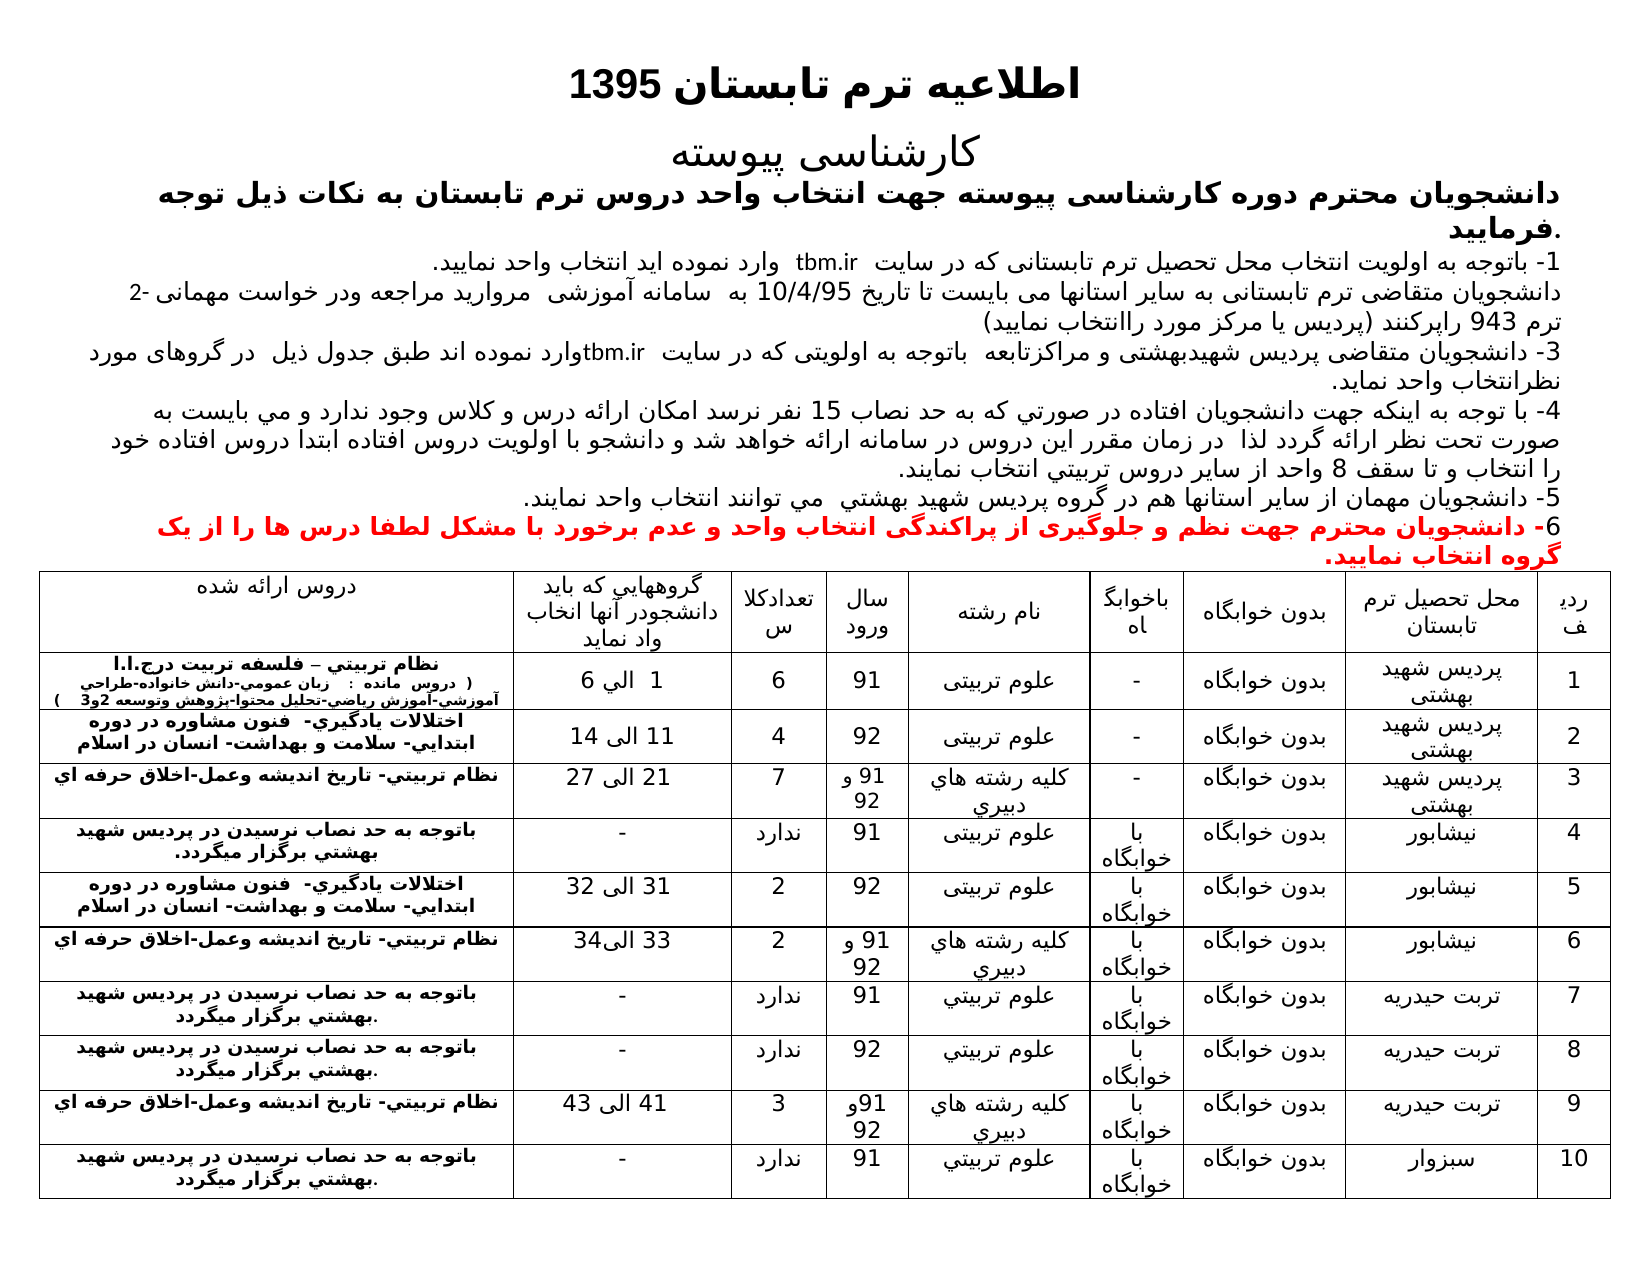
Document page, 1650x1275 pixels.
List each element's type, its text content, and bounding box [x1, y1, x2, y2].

table_cell نیشابور [1346, 928, 1537, 981]
table_cell ندارد [732, 1145, 826, 1198]
table_cell پردیس شهید بهشتی [1346, 764, 1537, 818]
table_cell با خوابگاه [1091, 873, 1183, 926]
table_cell باتوجه به حد نصاب نرسيدن در پرديس شهيد بهشتي برگزار ميگردد. [40, 982, 513, 1035]
table_cell 92 [827, 1036, 908, 1089]
table_cell كليه رشته هاي دبيري [909, 1091, 1089, 1144]
table_cell با خوابگاه [1091, 1091, 1183, 1144]
table_cell 91 [827, 982, 908, 1035]
table_cell تربت حیدریه [1346, 1091, 1537, 1144]
table_cell نیشابور [1346, 819, 1537, 872]
table_cell 31 الی 32 [514, 873, 731, 926]
table_cell 41 الی 43 [514, 1091, 731, 1144]
table_cell نظام تربيتي- تاريخ انديشه وعمل-اخلاق حرفه اي [40, 928, 513, 981]
table_cell پردیس شهید بهشتی [1346, 710, 1537, 763]
table_cell بدون خوابگاه [1184, 710, 1345, 763]
table_cell كليه رشته هاي دبيري [909, 764, 1089, 818]
table_cell علوم تربيتي [909, 1036, 1089, 1089]
table_cell 1 الي 6 [514, 653, 731, 709]
table_cell 2 [1538, 710, 1610, 763]
table_cell 91 [827, 1145, 908, 1198]
table_header بدون خوابگاه [1184, 572, 1345, 652]
table_cell 4 [732, 710, 826, 763]
table_cell 92 [827, 710, 908, 763]
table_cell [40, 1145, 513, 1198]
table_cell بدون خوابگاه [1184, 653, 1345, 709]
table_header نام رشته [909, 572, 1089, 652]
table_cell 91 و92 [827, 928, 908, 981]
table_cell 9 [1538, 1091, 1610, 1144]
table_cell پردیس شهید بهشتی [1346, 653, 1537, 709]
table_cell 6 [1538, 928, 1610, 981]
table_header ردیف [1538, 572, 1610, 652]
table_header باخوابگاه [1091, 572, 1183, 652]
table_cell - [1091, 710, 1183, 763]
table_cell 21 الی 27 [514, 764, 731, 818]
text کارشناسی پیوسته [89, 128, 1561, 176]
table_cell ندارد [732, 1036, 826, 1089]
table_cell - [514, 1036, 731, 1089]
table_cell كليه رشته هاي دبيري [909, 928, 1089, 981]
table_cell باتوجه به حد نصاب نرسيدن در پرديس شهيد بهشتي برگزار ميگردد. [40, 819, 513, 872]
table_cell - [1091, 764, 1183, 818]
table_cell 2 [732, 873, 826, 926]
table_cell سبزوار [1346, 1145, 1537, 1198]
table_cell علوم تربیتی [909, 710, 1089, 763]
table_header محل تحصیل ترم تابستان [1346, 572, 1537, 652]
table_cell 3 [1538, 764, 1610, 818]
table_cell بدون خوابگاه [1184, 1145, 1345, 1198]
table_cell نیشابور [1346, 873, 1537, 926]
table_cell با خوابگاه [1091, 982, 1183, 1035]
table_cell 91 و92 [827, 764, 908, 818]
text دانشجویان محترم دوره کارشناسی پیوسته جهت انتخاب واحد دروس ترم تابستان به نکات ذیل توجه فرمایید. [89, 176, 1561, 246]
table_cell ندارد [732, 819, 826, 872]
text اطلاعیه ترم تابستان 1395 [89, 59, 1561, 107]
table_cell بدون خوابگاه [1184, 764, 1345, 818]
table_cell 5 [1538, 873, 1610, 926]
table_cell تربت حیدریه [1346, 1036, 1537, 1089]
table_cell 92 [827, 873, 908, 926]
table_cell بدون خوابگاه [1184, 928, 1345, 981]
table_header تعدادكلاس [732, 572, 826, 652]
text 5- دانشجويان مهمان از ساير استانها هم در گروه پرديس شهيد بهشتي مي توانند انتخاب واحد نمايند. [89, 483, 1561, 512]
table_cell علوم تربيتي [909, 1145, 1089, 1198]
table_cell علوم تربیتی [909, 653, 1089, 709]
text 3- دانشجویان متقاضی پردیس شهیدبهشتی و مراکزتابعه باتوجه به اولویتی که در سایت tbm.irوارد نموده اند طبق جدول ذیل در گروهای مورد نظرانتخاب واحد نماید. [89, 336, 1561, 396]
table_cell تربت حیدریه [1346, 982, 1537, 1035]
table_cell با خوابگاه [1091, 819, 1183, 872]
text 4- با توجه به اينكه جهت دانشجويان افتاده در صورتي كه به حد نصاب 15 نفر نرسد امكان ارائه درس و كلاس وجود ندارد و مي بايست به صورت تحت نظر ارائه گردد لذا در زمان مقرر اين دروس در سامانه ارائه خواهد شد و دانشجو با اولويت دروس افتاده ابتدا دروس افتاده خود را انتخاب و تا سقف 8 واحد از ساير دروس تربيتي انتخاب نمايند. [89, 396, 1561, 483]
table_cell علوم تربیتی [909, 819, 1089, 872]
table_cell بدون خوابگاه [1184, 1036, 1345, 1089]
table_cell 8 [1538, 1036, 1610, 1089]
table_cell 7 [1538, 982, 1610, 1035]
table_cell 10 [1538, 1145, 1610, 1198]
table_cell اختلالات يادگيري- فنون مشاوره در دوره ابتدايي- سلامت و بهداشت- انسان در اسلام [40, 873, 513, 926]
text 1- باتوجه به اولویت انتخاب محل تحصیل ترم تابستانی که در سایت tbm.ir وارد نموده اید انتخاب واحد نمایید. [89, 246, 1561, 276]
table_cell با خوابگاه [1091, 1036, 1183, 1089]
table_cell اختلالات يادگيري- فنون مشاوره در دوره ابتدايي- سلامت و بهداشت- انسان در اسلام [40, 710, 513, 763]
text 6- دانشجویان محترم جهت نظم و جلوگیری از پراکندگی انتخاب واحد و عدم برخورد با مشکل لطفا درس ها را از یک گروه انتخاب نمایید. [89, 512, 1561, 571]
table_cell با خوابگاه [1091, 1145, 1183, 1198]
table_cell 1 [1538, 653, 1610, 709]
table_cell با خوابگاه [1091, 928, 1183, 981]
table_cell بدون خوابگاه [1184, 873, 1345, 926]
table_cell 7 [732, 764, 826, 818]
table_cell بدون خوابگاه [1184, 982, 1345, 1035]
table_cell 6 [732, 653, 826, 709]
table_cell 11 الی 14 [514, 710, 731, 763]
table_cell ندارد [732, 982, 826, 1035]
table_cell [40, 1091, 513, 1144]
table_cell 3 [732, 1091, 826, 1144]
table_cell 4 [1538, 819, 1610, 872]
table_cell بدون خوابگاه [1184, 1091, 1345, 1144]
table_cell 2 [732, 928, 826, 981]
table_cell بدون خوابگاه [1184, 819, 1345, 872]
table_cell باتوجه به حد نصاب نرسيدن در پرديس شهيد بهشتي برگزار ميگردد. [40, 1036, 513, 1089]
table_cell علوم تربيتي [909, 982, 1089, 1035]
table_cell 91 [827, 819, 908, 872]
table_cell - [1091, 653, 1183, 709]
table_cell 91و92 [827, 1091, 908, 1144]
table_cell - [514, 819, 731, 872]
table_cell نظام تربيتي- تاريخ انديشه وعمل-اخلاق حرفه اي [40, 764, 513, 818]
table_cell نظام تربيتي – فلسفه تربيت درج.ا.ا ( دروس مانده : زبان عمومي-دانش خانواده-طراحي آموزشي-آموزش رياضي-تحليل محتوا-پژوهش وتوسعه 2و3 ) [40, 653, 513, 709]
table_cell - [514, 982, 731, 1035]
table_cell 91 [827, 653, 908, 709]
table_cell علوم تربیتی [909, 873, 1089, 926]
table_header گروههايي كه بايد دانشجودر آنها انخاب واد نمايد [514, 572, 731, 652]
table_header دروس ارائه شده [40, 572, 513, 652]
table_cell - [514, 1145, 731, 1198]
text 2- دانشجویان متقاضی ترم تابستانی به سایر استانها می بایست تا تاريخ 10/4/95 به سامانه آموزشی مروارید مراجعه ودر خواست مهمانی ترم 943 راپرکنند (پردیس یا مرکز مورد راانتخاب نمایید) [89, 276, 1561, 336]
table_cell 33 الی34 [514, 928, 731, 981]
table_header سال ورود [827, 572, 908, 652]
